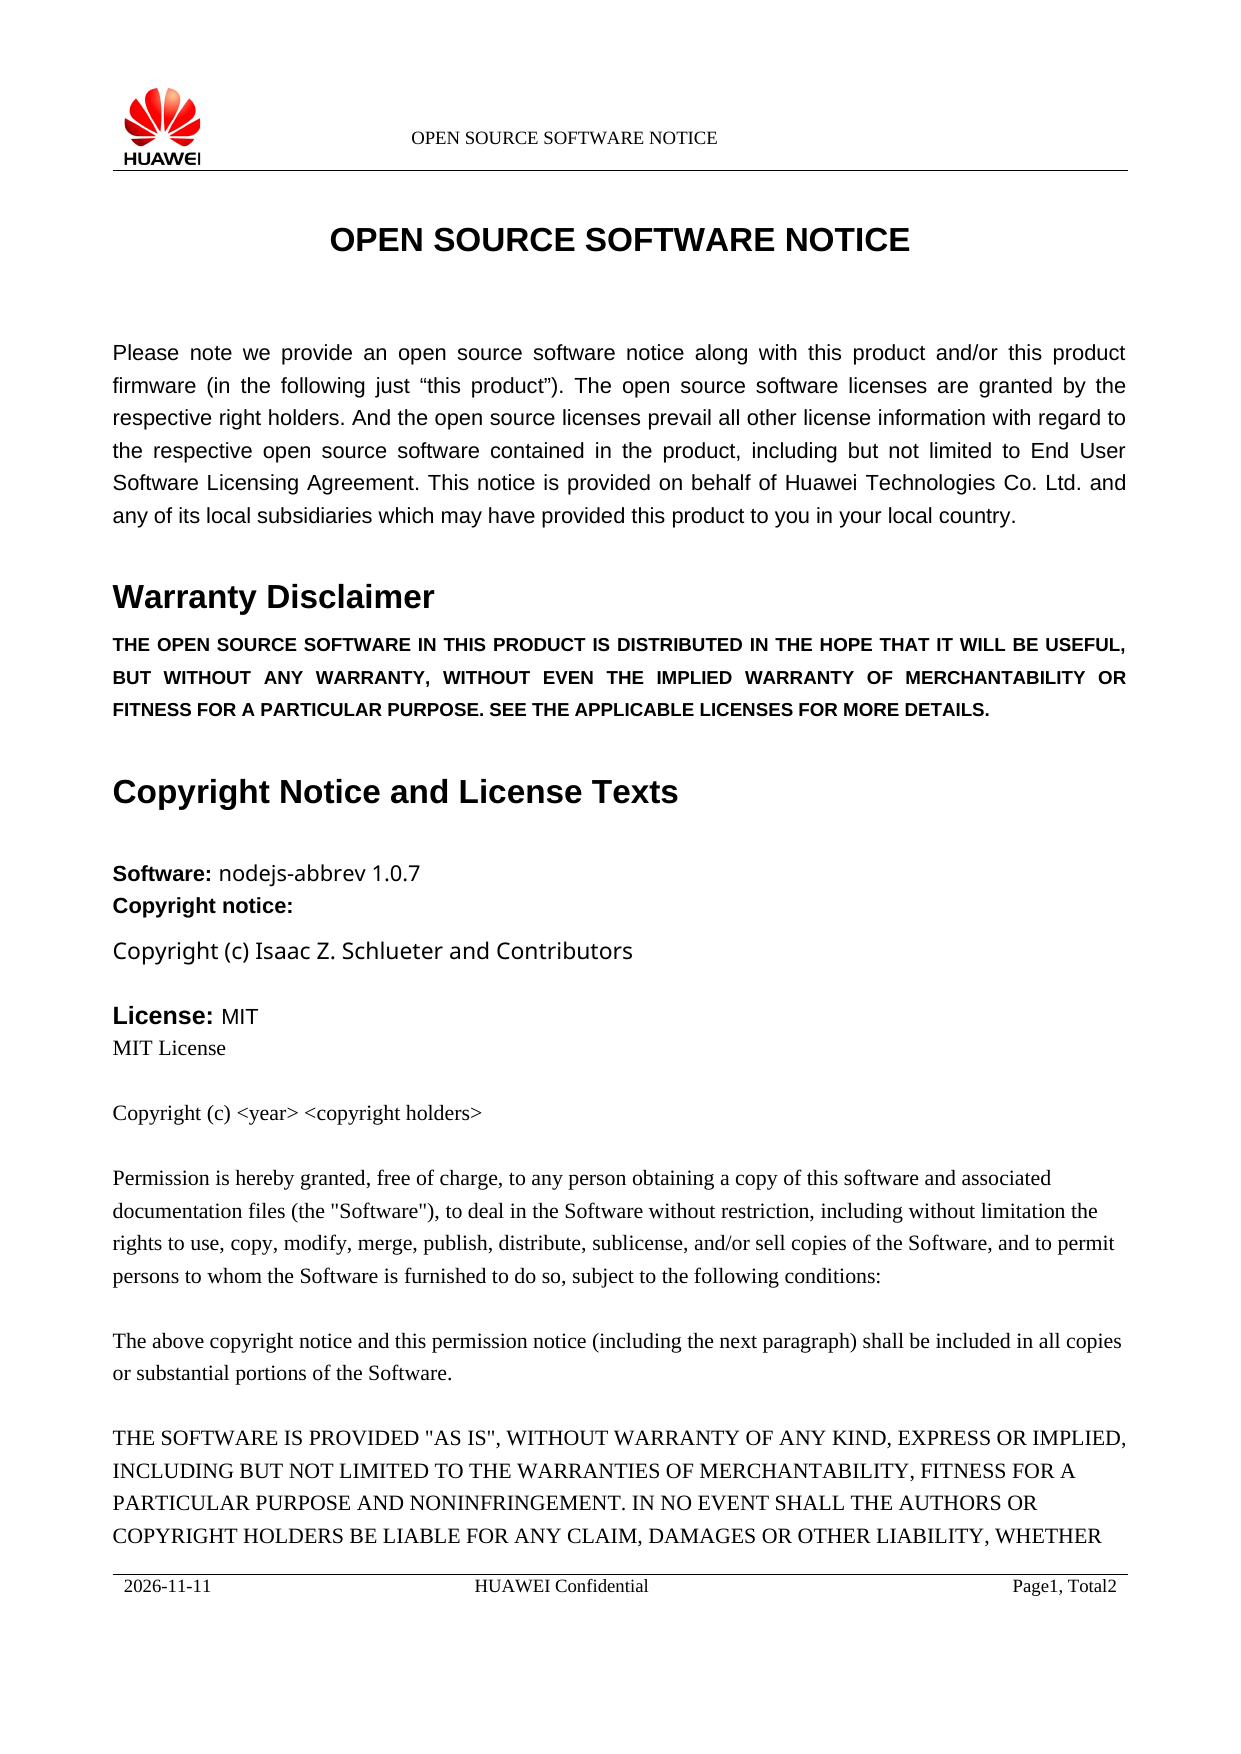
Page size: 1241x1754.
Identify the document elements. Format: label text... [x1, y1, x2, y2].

text Warranty Disclaimer [112, 564, 1128, 629]
text OPEN SOURCE SOFTWARE NOTICE [112, 206, 1128, 271]
text Please note we provide an open source software notice along with this product and/or this product firmware (in the following just “this product”). The open source software licenses are granted by the respective right holders. And the open source licenses prevail all other license information with regard to the respective open source software contained in the product, including but not limited to End User Software Licensing Agreement. This notice is provided on behalf of Huawei Technologies Co. Ltd. and any of its local subsidiaries which may have provided this product to you in your local country. [112, 336, 1128, 531]
text Copyright Notice and License Texts [112, 759, 1128, 824]
text Copyright (c) Isaac Z. Schlueter and Contributors [112, 934, 1128, 966]
title Software: nodejs-abbrev 1.0.7 [112, 856, 1128, 889]
text License: MIT [112, 999, 1128, 1031]
text The open source software in this product is distributed in the hope that it will be useful, but WITHOUT ANY WARRANTY, without even the implied warranty of MERCHANTABILITY or FITNESS FOR A PARTICULAR PURPOSE. See the applicable licenses for more details. [112, 629, 1128, 726]
text Copyright notice: [112, 889, 1128, 921]
picture [124, 88, 201, 165]
